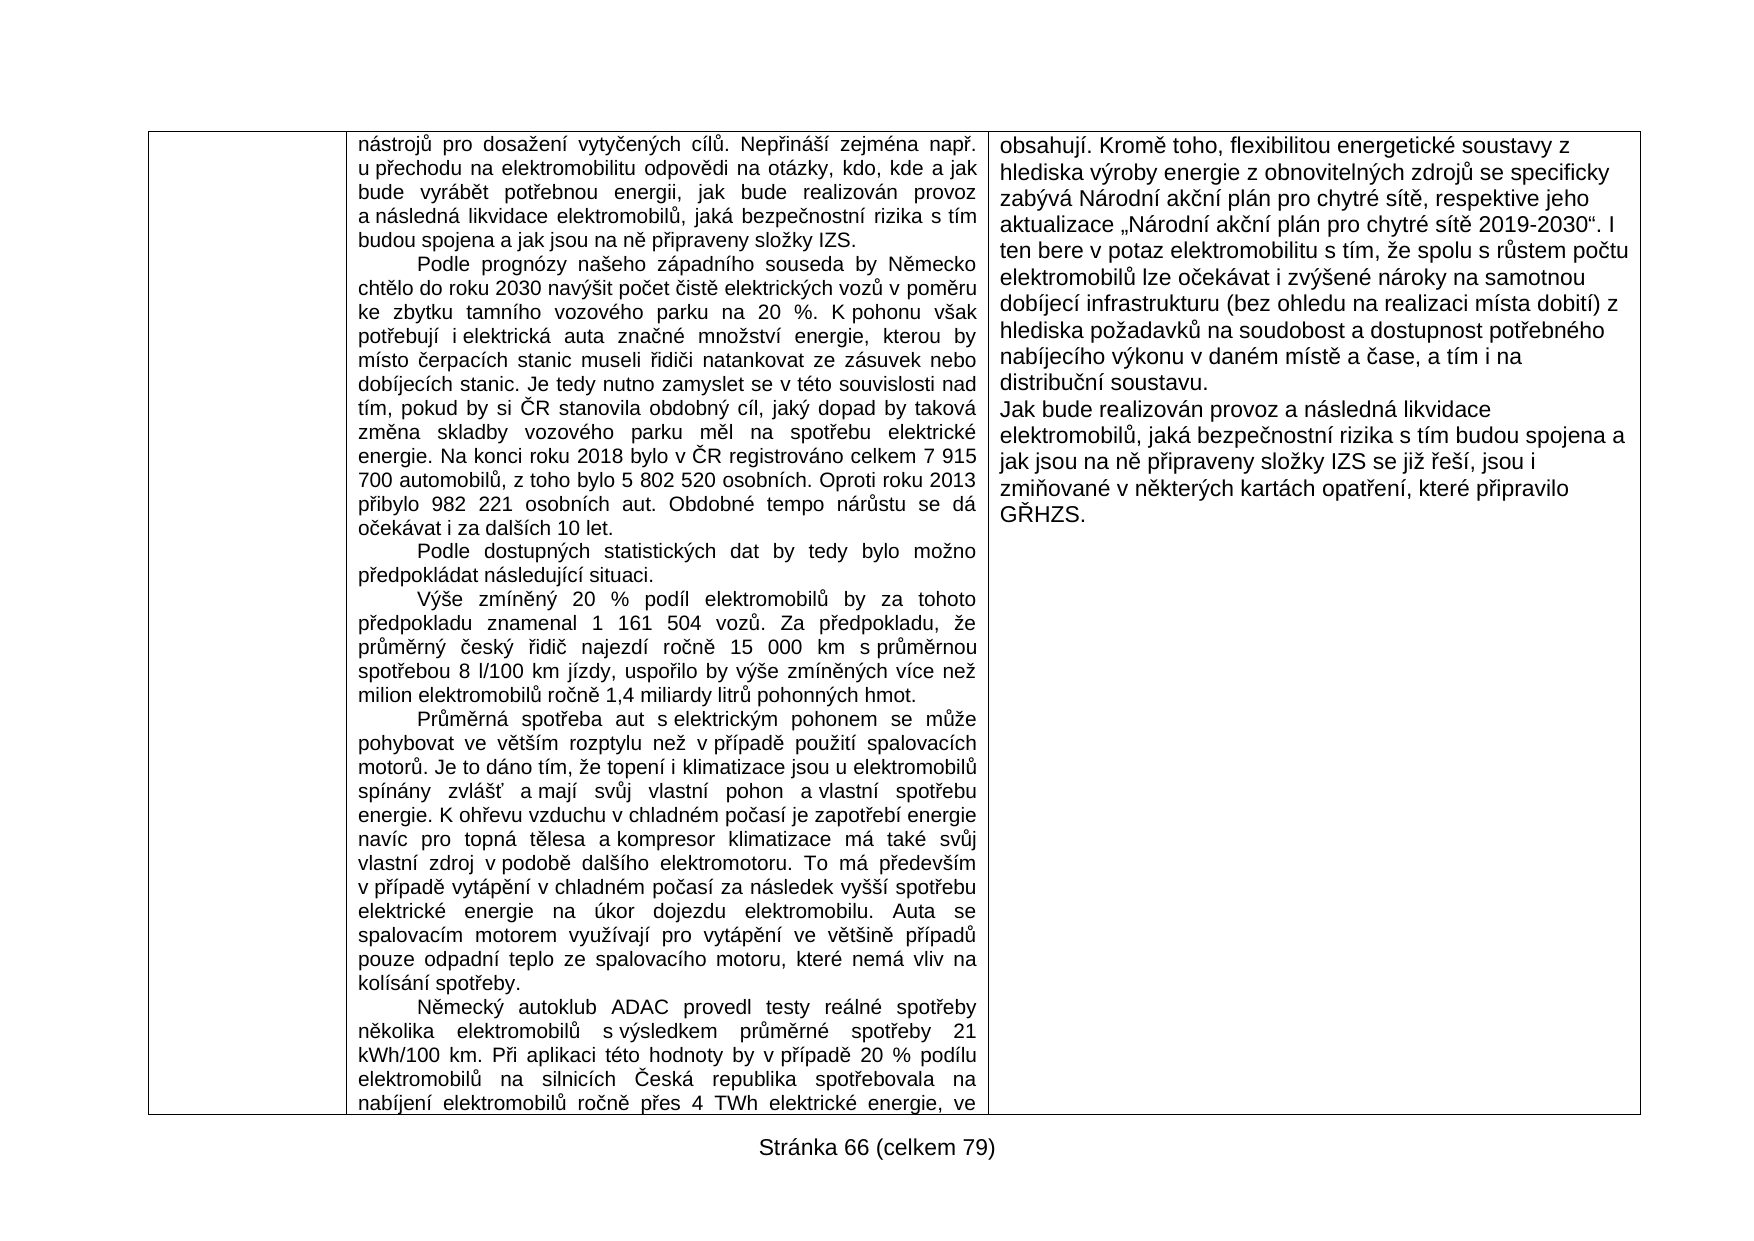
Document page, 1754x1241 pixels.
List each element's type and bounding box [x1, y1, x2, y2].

table_cell [989, 132, 1640, 1114]
table_cell [149, 132, 346, 1114]
table_cell [347, 132, 988, 1114]
